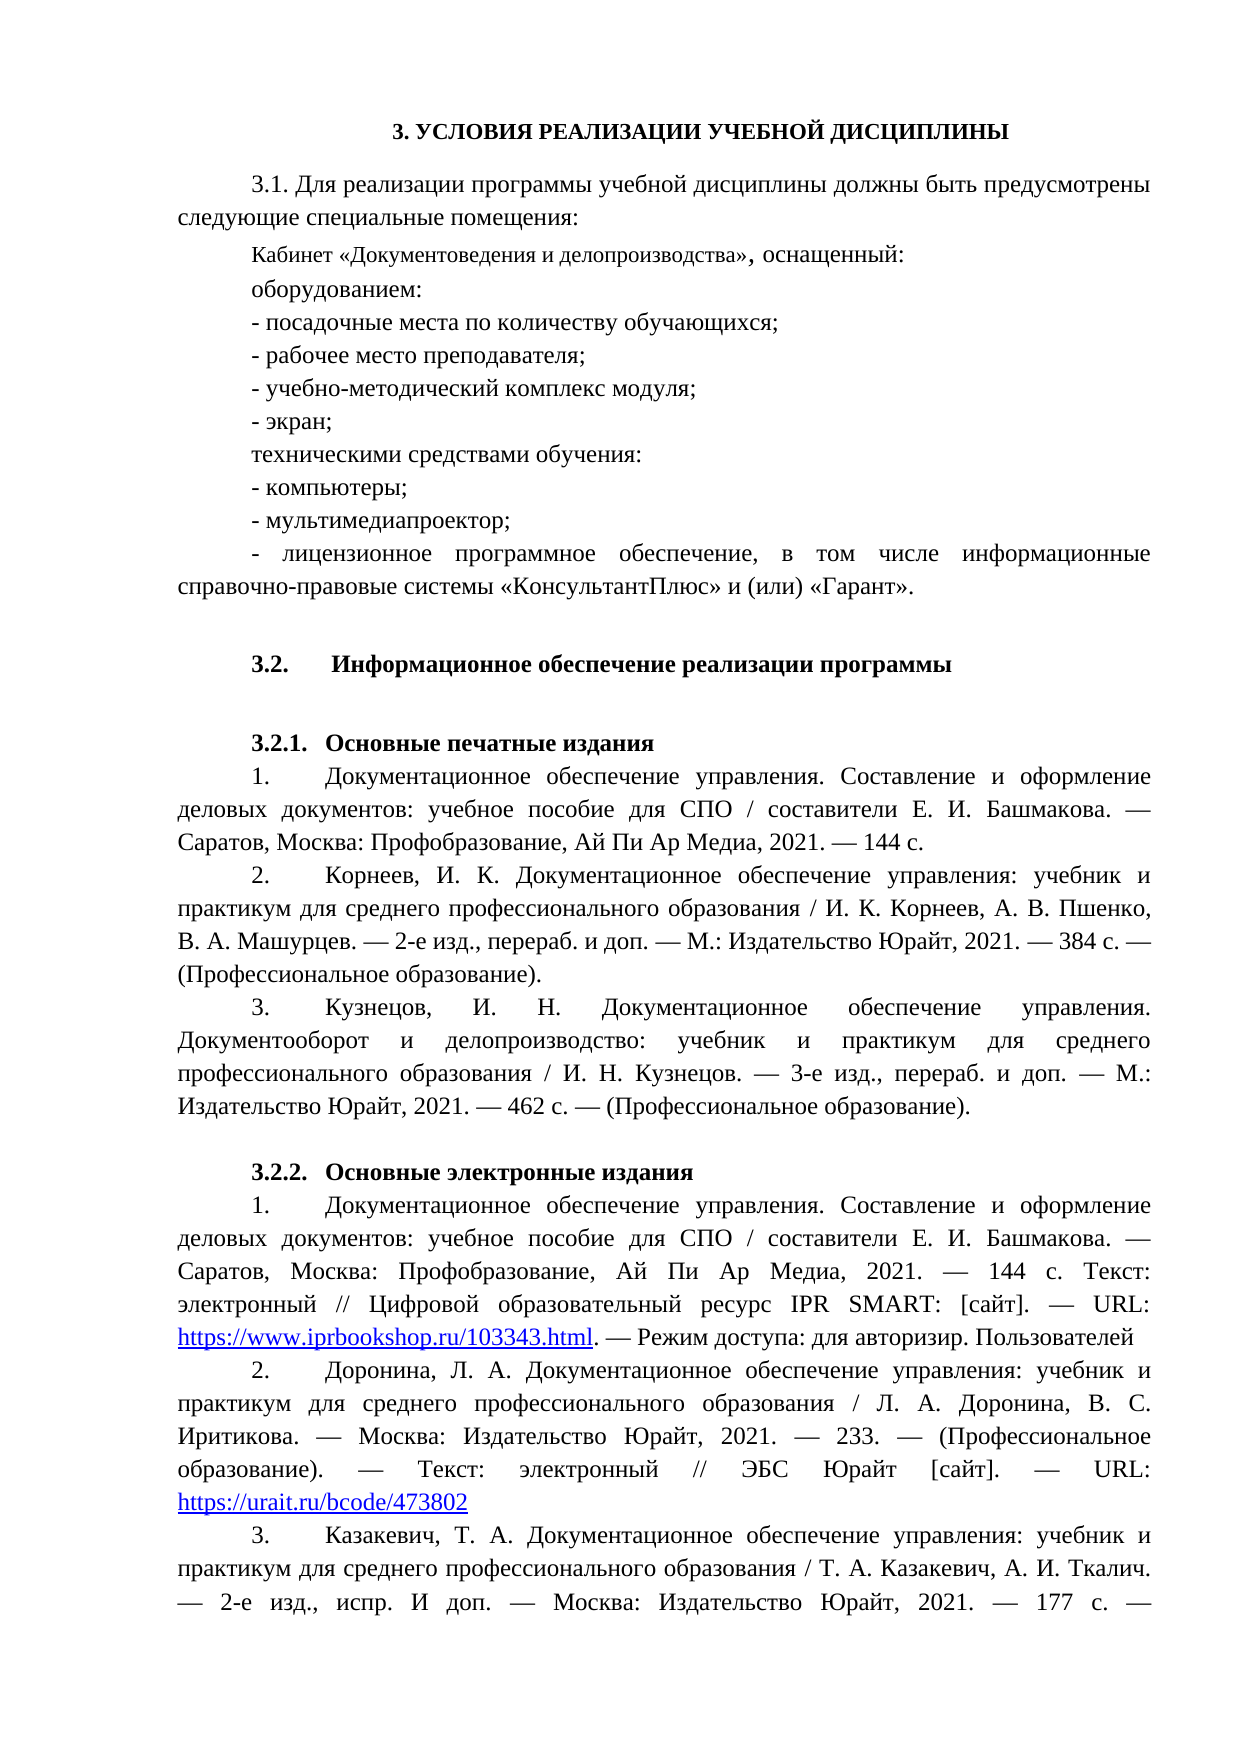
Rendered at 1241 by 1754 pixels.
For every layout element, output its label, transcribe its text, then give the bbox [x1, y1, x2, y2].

text Кабинет «Документоведения и делопроизводства», оснащенный: [177, 235, 1152, 269]
list Основные печатные издания [177, 728, 1152, 757]
list Информационное обеспечение реализации программы [251, 649, 1152, 678]
text - мультимедиапроектор; [177, 505, 1152, 534]
text оборудованием: [177, 274, 1152, 302]
list Доронина, Л. А. Документационное обеспечение управления: учебник и практикум для среднего профессионального образования / Л. А. Доронина, В. С. Иритикова. — Москва: Издательство Юрайт, 2021. — 233. — (Профессиональное образование). — Текст: электронный // ЭБС Юрайт [сайт]. — URL: https://urait.ru/bcode/473802 [177, 1355, 1152, 1455]
text 3. УСЛОВИЯ РЕАЛИЗАЦИИ УЧЕБНОЙ ДИСЦИПЛИНЫ [318, 118, 1152, 144]
list Основные электронные издания [177, 1157, 1152, 1186]
list Доронина, Л. А. Документационное обеспечение управления: учебник и практикум для среднего профессионального образования / Л. А. Доронина, В. С. Иритикова. — Москва: Издательство Юрайт, 2021. — 233. — (Профессиональное образование). — Текст: электронный // ЭБС Юрайт [сайт]. — URL: https://urait.ru/bcode/473802 [177, 1483, 1152, 1516]
text - рабочее место преподавателя; [177, 340, 1152, 368]
text техническими средствами обучения: [177, 439, 1152, 468]
list Кузнецов, И. Н. Документационное обеспечение управления. Документооборот и делопроизводство: учебник и практикум для среднего профессионального образования / И. Н. Кузнецов. — 3-е изд., перераб. и доп. — М.: Издательство Юрайт, 2021. — 462 с. — (Профессиональное образование). [177, 992, 1152, 1025]
list Корнеев, И. К. Документационное обеспечение управления: учебник и практикум для среднего профессионального образования / И. К. Корнеев, А. В. Пшенко, В. А. Машурцев. — 2-е изд., перераб. и доп. — М.: Издательство Юрайт, 2021. — 384 с. — (Профессиональное образование). [177, 860, 1152, 988]
text - посадочные места по количеству обучающихся; [177, 307, 1152, 336]
list Документационное обеспечение управления. Составление и оформление деловых документов: учебное пособие для СПО / составители Е. И. Башмакова. — Саратов, Москва: Профобразование, Ай Пи Ар Медиа, 2021. — 144 c. Текст: электронный // Цифровой образовательный ресурс IPR SMART: [сайт]. — URL: https://www.iprbookshop.ru/103343.html. — Режим доступа: для авторизир. Пользователей [177, 1318, 1152, 1351]
text - экран; [177, 406, 1152, 434]
text 3.1. Для реализации программы учебной дисциплины должны быть предусмотрены следующие специальные помещения: [177, 169, 1152, 231]
text - учебно-методический комплекс модуля; [177, 373, 1152, 402]
list Документационное обеспечение управления. Составление и оформление деловых документов: учебное пособие для СПО / составители Е. И. Башмакова. — Саратов, Москва: Профобразование, Ай Пи Ар Медиа, 2021. — 144 c. [177, 761, 1152, 856]
list Документационное обеспечение управления. Составление и оформление деловых документов: учебное пособие для СПО / составители Е. И. Башмакова. — Саратов, Москва: Профобразование, Ай Пи Ар Медиа, 2021. — 144 c. Текст: электронный // Цифровой образовательный ресурс IPR SMART: [сайт]. — URL: https://www.iprbookshop.ru/103343.html. — Режим доступа: для авторизир. Пользователей [177, 1190, 1152, 1223]
text - компьютеры; [177, 472, 1152, 501]
text - лицензионное программное обеспечение, в том числе информационные справочно-правовые системы «КонсультантПлюс» и (или) «Гарант». [177, 538, 1152, 600]
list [177, 1521, 1152, 1615]
list Кузнецов, И. Н. Документационное обеспечение управления. Документооборот и делопроизводство: учебник и практикум для среднего профессионального образования / И. Н. Кузнецов. — 3-е изд., перераб. и доп. — М.: Издательство Юрайт, 2021. — 462 с. — (Профессиональное образование). [177, 1054, 1152, 1120]
